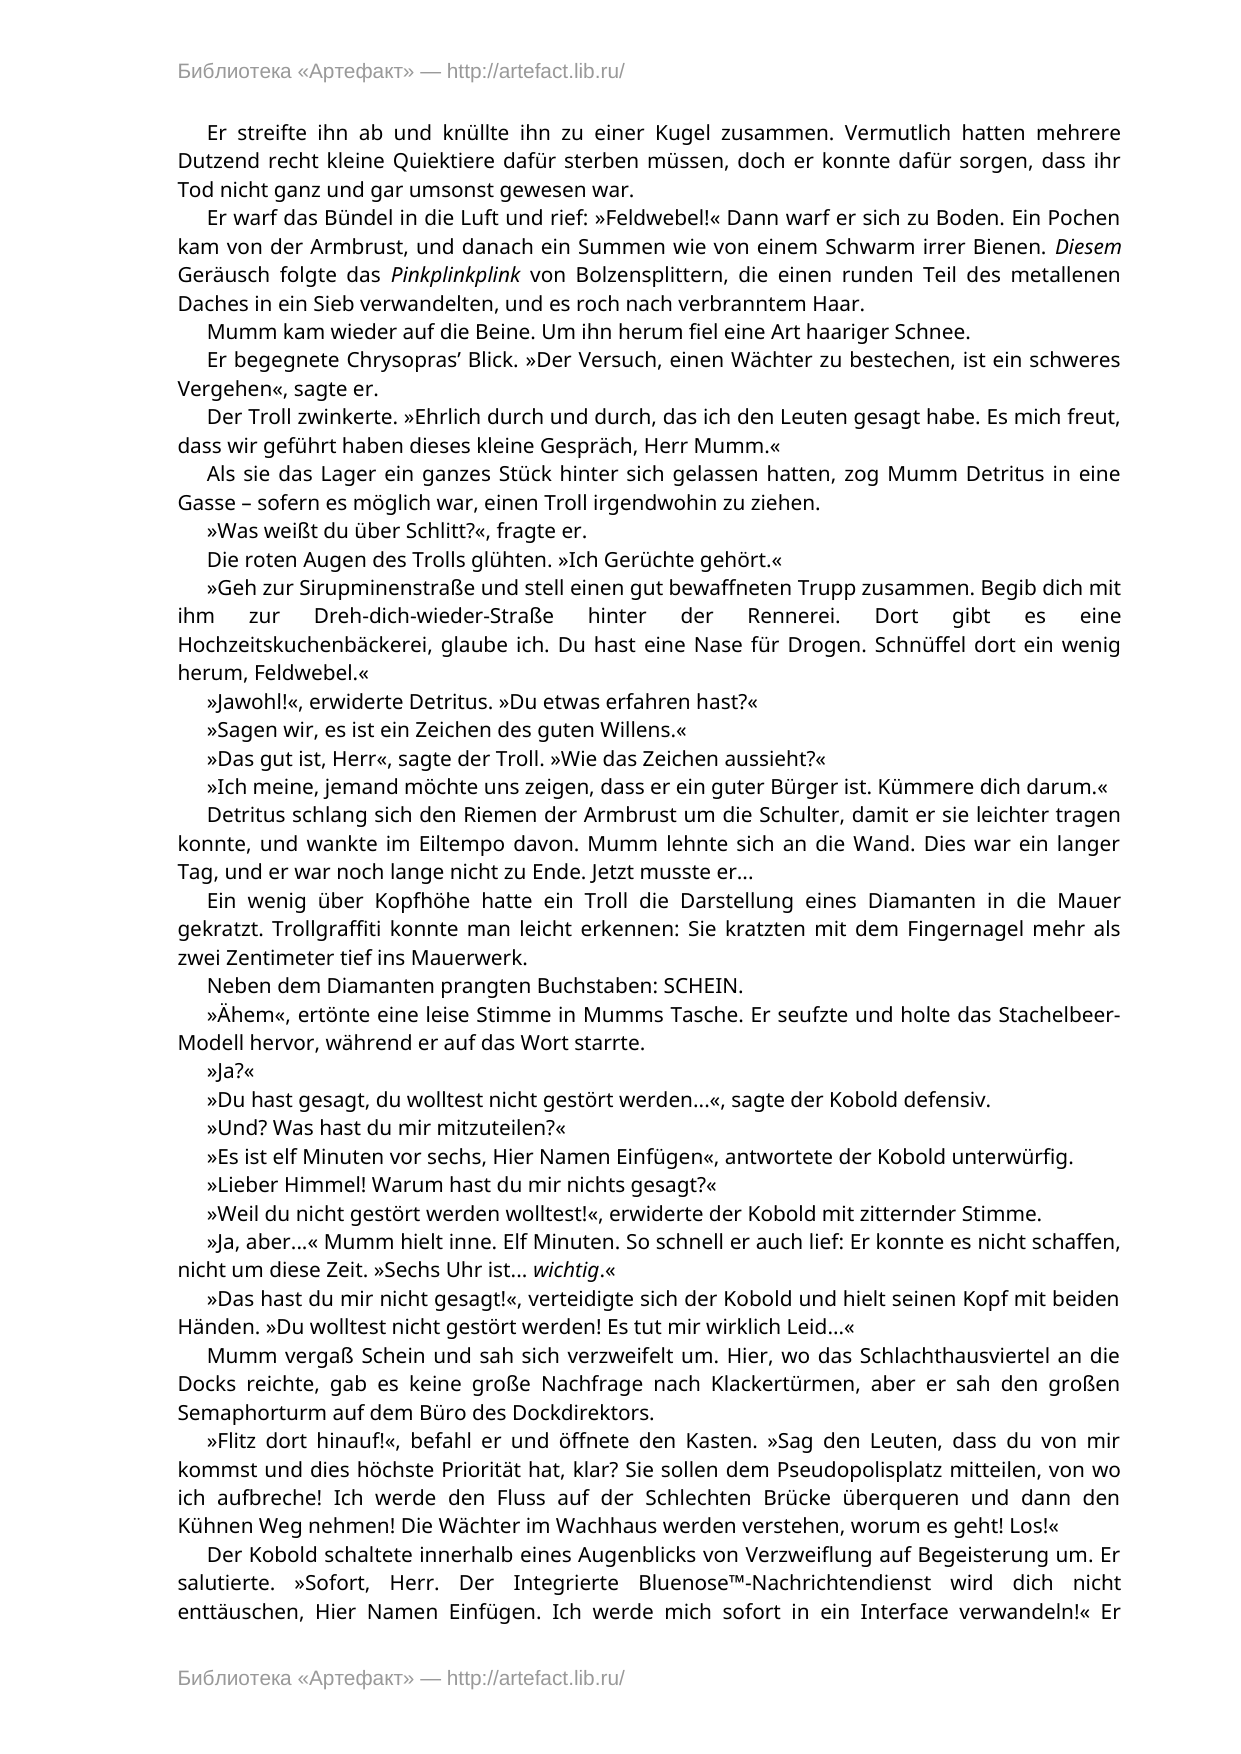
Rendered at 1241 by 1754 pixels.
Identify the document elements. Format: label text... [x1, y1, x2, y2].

text »Ja, aber...« Mumm hielt inne. Elf Minuten. So schnell er auch lief: Er konnte es nicht schaffen, nicht um diese Zeit. »Sechs Uhr ist... wichtig.« [177, 1227, 1122, 1284]
text Mumm vergaß Schein und sah sich verzweifelt um. Hier, wo das Schlachthausviertel an die Docks reichte, gab es keine große Nachfrage nach Klackertürmen, aber er sah den großen Semaphorturm auf dem Büro des Dockdirektors. [177, 1341, 1122, 1426]
text Detritus schlang sich den Riemen der Armbrust um die Schulter, damit er sie leichter tragen konnte, und wankte im Eiltempo davon. Mumm lehnte sich an die Wand. Dies war ein langer Tag, und er war noch lange nicht zu Ende. Jetzt musste er... [177, 801, 1122, 886]
text »Und? Was hast du mir mitzuteilen?« [177, 1113, 1122, 1142]
text »Ähem«, ertönte eine leise Stimme in Mumms Tasche. Er seufzte und holte das Stachelbeer-Modell hervor, während er auf das Wort starrte. [177, 1000, 1122, 1057]
text »Das hast du mir nicht gesagt!«, verteidigte sich der Kobold und hielt seinen Kopf mit beiden Händen. »Du wolltest nicht gestört werden! Es tut mir wirklich Leid...« [177, 1284, 1122, 1341]
text »Ich meine, jemand möchte uns zeigen, dass er ein guter Bürger ist. Kümmere dich darum.« [177, 772, 1122, 801]
text »Weil du nicht gestört werden wolltest!«, erwiderte der Kobold mit zitternder Stimme. [177, 1199, 1122, 1227]
text Er warf das Bündel in die Luft und rief: »Feldwebel!« Dann warf er sich zu Boden. Ein Pochen kam von der Armbrust, und danach ein Summen wie von einem Schwarm irrer Bienen. Diesem Geräusch folgte das Pinkplinkplink von Bolzensplittern, die einen runden Teil des metallenen Daches in ein Sieb verwandelten, und es roch nach verbranntem Haar. [177, 203, 1122, 317]
text »Lieber Himmel! Warum hast du mir nichts gesagt?« [177, 1170, 1122, 1199]
text »Sagen wir, es ist ein Zeichen des guten Willens.« [177, 715, 1122, 744]
text Neben dem Diamanten prangten Buchstaben: SCHEIN. [177, 971, 1122, 1000]
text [177, 1540, 1122, 1625]
text »Ja?« [177, 1057, 1122, 1085]
text »Was weißt du über Schlitt?«, fragte er. [177, 516, 1122, 545]
text »Geh zur Sirupminenstraße und stell einen gut bewaffneten Trupp zusammen. Begib dich mit ihm zur Dreh-dich-wieder-Straße hinter der Rennerei. Dort gibt es eine Hochzeitskuchenbäckerei, glaube ich. Du hast eine Nase für Drogen. Schnüffel dort ein wenig herum, Feldwebel.« [177, 573, 1122, 687]
text »Flitz dort hinauf!«, befahl er und öffnete den Kasten. »Sag den Leuten, dass du von mir kommst und dies höchste Priorität hat, klar? Sie sollen dem Pseudopolisplatz mitteilen, von wo ich aufbreche! Ich werde den Fluss auf der Schlechten Brücke überqueren und dann den Kühnen Weg nehmen! Die Wächter im Wachhaus werden verstehen, worum es geht! Los!« [177, 1426, 1122, 1540]
text »Es ist elf Minuten vor sechs, Hier Namen Einfügen«, antwortete der Kobold unterwürfig. [177, 1142, 1122, 1170]
text Der Troll zwinkerte. »Ehrlich durch und durch, das ich den Leuten gesagt habe. Es mich freut, dass wir geführt haben dieses kleine Gespräch, Herr Mumm.« [177, 402, 1122, 459]
text »Jawohl!«, erwiderte Detritus. »Du etwas erfahren hast?« [177, 687, 1122, 715]
text Ein wenig über Kopfhöhe hatte ein Troll die Darstellung eines Diamanten in die Mauer gekratzt. Trollgraffiti konnte man leicht erkennen: Sie kratzten mit dem Fingernagel mehr als zwei Zentimeter tief ins Mauerwerk. [177, 886, 1122, 971]
text »Du hast gesagt, du wolltest nicht gestört werden...«, sagte der Kobold defensiv. [177, 1085, 1122, 1113]
text Er begegnete Chrysopras’ Blick. »Der Versuch, einen Wächter zu bestechen, ist ein schweres Vergehen«, sagte er. [177, 346, 1122, 402]
text Als sie das Lager ein ganzes Stück hinter sich gelassen hatten, zog Mumm Detritus in eine Gasse – sofern es möglich war, einen Troll irgendwohin zu ziehen. [177, 459, 1122, 516]
text Mumm kam wieder auf die Beine. Um ihn herum fiel eine Art haariger Schnee. [177, 317, 1122, 346]
text Er streifte ihn ab und knüllte ihn zu einer Kugel zusammen. Vermutlich hatten mehrere Dutzend recht kleine Quiektiere dafür sterben müssen, doch er konnte dafür sorgen, dass ihr Tod nicht ganz und gar umsonst gewesen war. [177, 118, 1122, 203]
text Die roten Augen des Trolls glühten. »Ich Gerüchte gehört.« [177, 545, 1122, 573]
text »Das gut ist, Herr«, sagte der Troll. »Wie das Zeichen aussieht?« [177, 744, 1122, 772]
